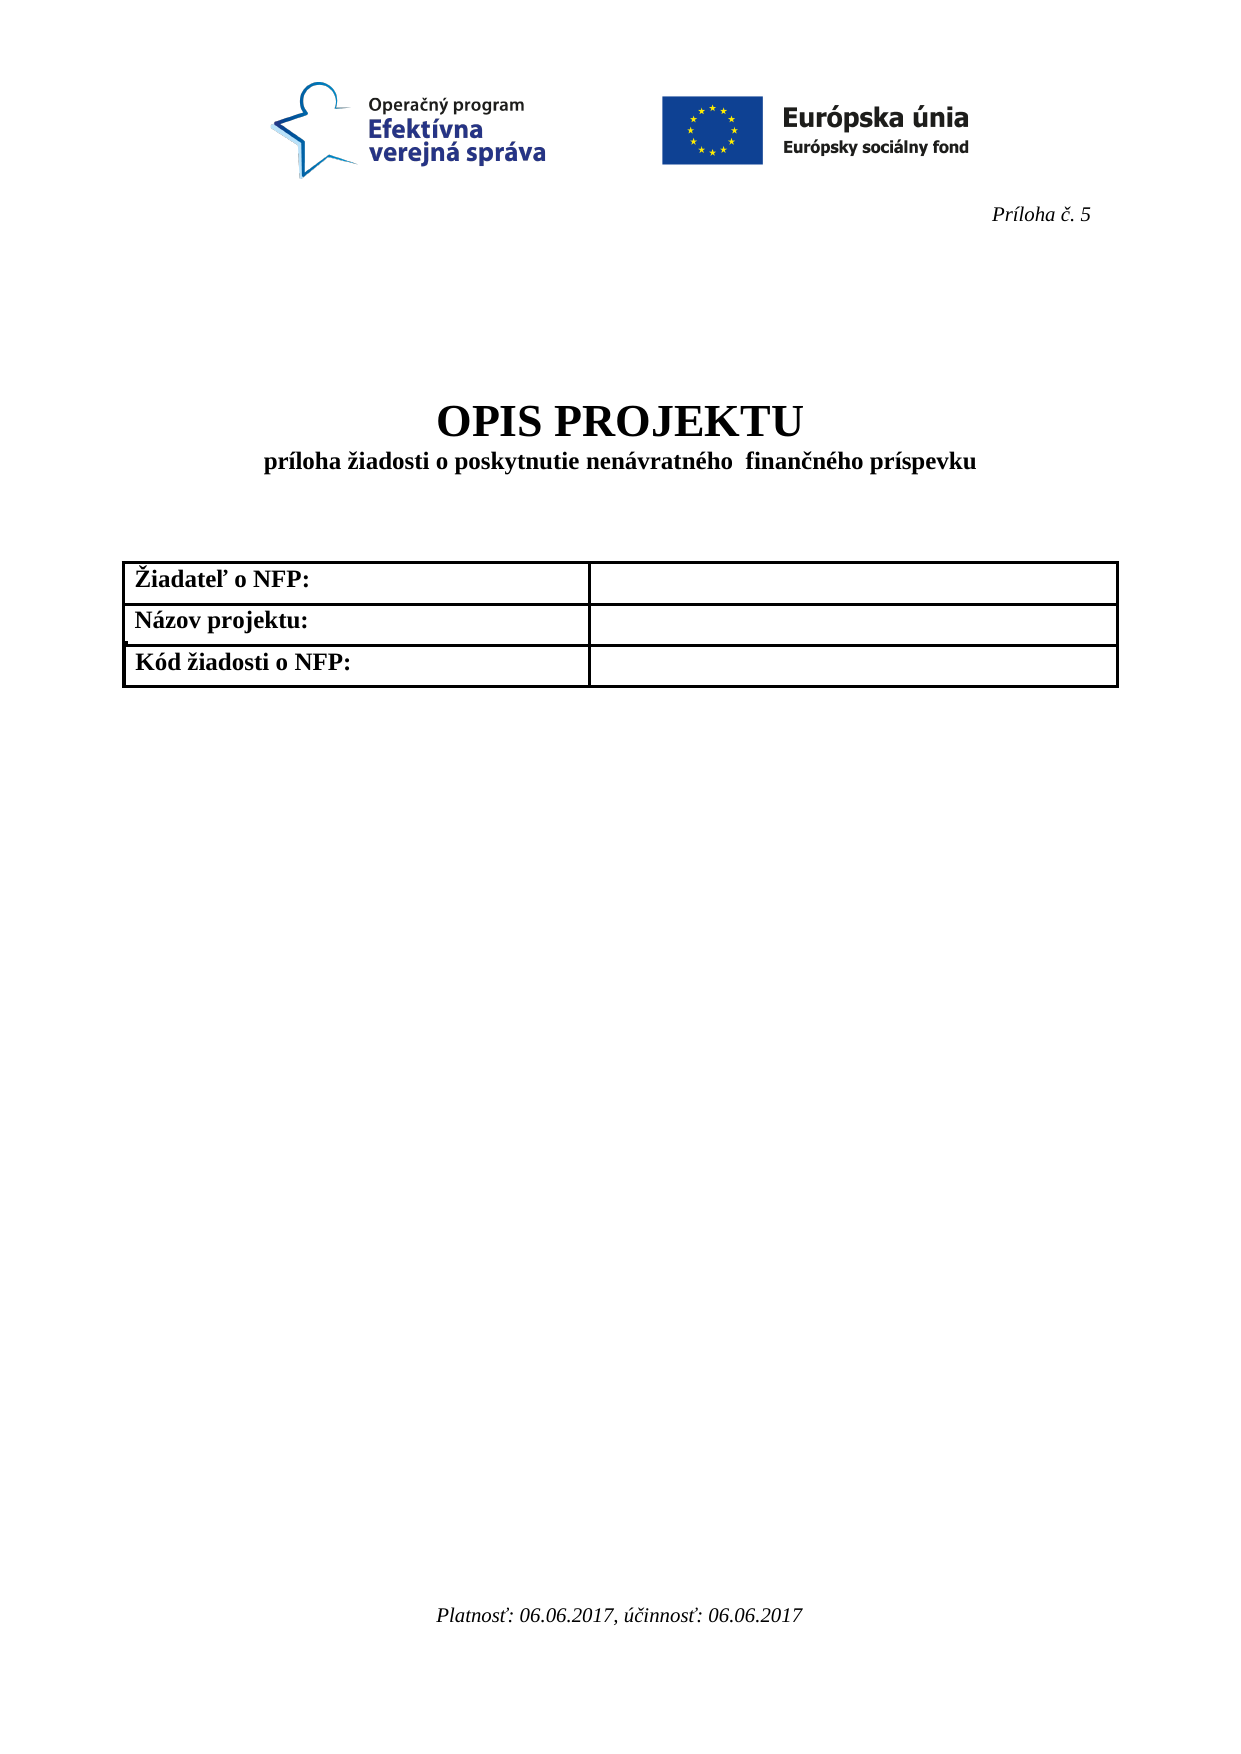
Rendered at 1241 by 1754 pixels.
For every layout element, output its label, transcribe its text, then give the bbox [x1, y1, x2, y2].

table_cell Kód žiadosti o NFP: [126, 647, 588, 685]
text príloha žiadosti o poskytnutie nenávratného finančného príspevku [148, 446, 1093, 475]
table_header [591, 564, 1116, 602]
table_cell [591, 606, 1116, 644]
table_cell [591, 647, 1116, 685]
table_cell Názov projektu: [125, 606, 588, 644]
picture [245, 73, 995, 202]
table_header Opis projektu [148, 341, 1093, 446]
table_header Žiadateľ o NFP: [125, 564, 588, 602]
